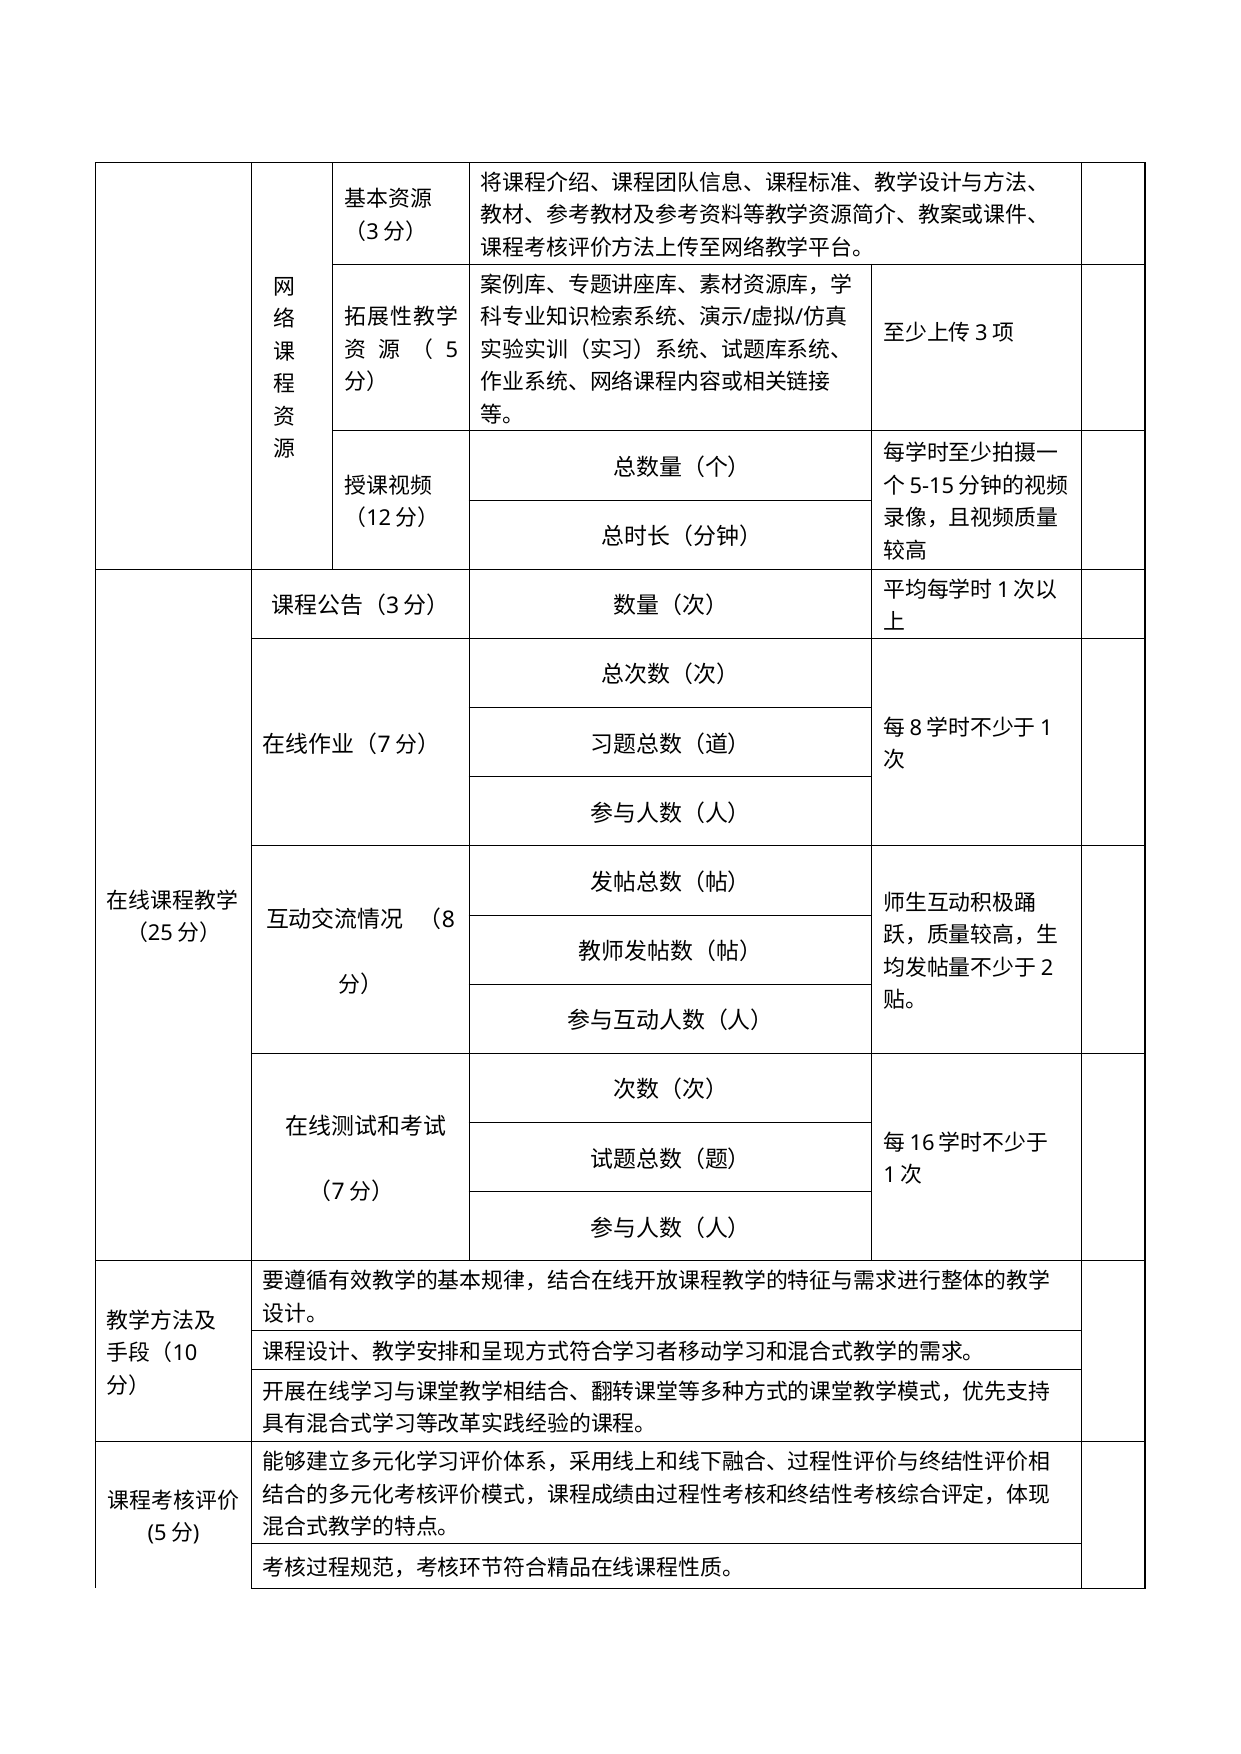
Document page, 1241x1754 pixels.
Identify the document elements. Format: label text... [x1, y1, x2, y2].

table_cell 试题总数（题） [470, 1123, 871, 1191]
table_cell 参与互动人数（人） [470, 985, 871, 1053]
table_cell 师生互动积极踊跃，质量较高，生均发帖量不少于2贴。 [872, 846, 1081, 1053]
table_cell 网 络 课 程 资 源 [252, 163, 332, 569]
table_cell 总数量（个） [470, 431, 871, 499]
table_cell 至少上传3项 [872, 265, 1081, 430]
table_cell [1082, 163, 1144, 264]
table_cell [1082, 265, 1144, 430]
table_cell 互动交流情况 （8分） [252, 846, 469, 1053]
table_cell 发帖总数（帖） [470, 846, 871, 914]
table_cell 课程考核评价(5分) [96, 1442, 251, 1587]
table_cell 每8学时不少于1次 [872, 639, 1081, 845]
table_cell 参与人数（人） [470, 777, 871, 845]
table_cell 每16学时不少于 1次 [872, 1054, 1081, 1260]
table_cell 习题总数（道） [470, 708, 871, 776]
table_cell 拓展性教学资源（5分） [333, 265, 469, 430]
table_cell 总时长（分钟） [470, 501, 871, 569]
table_cell 在线测试和考试 （7分） [252, 1054, 469, 1260]
table_cell [1082, 431, 1144, 569]
table_cell 课程公告（3分） [252, 570, 469, 638]
table_cell 平均每学时1次以上 [872, 570, 1081, 638]
table_cell 授课视频 （12分） [333, 431, 469, 569]
table_cell [1082, 639, 1144, 845]
table_cell 考核过程规范，考核环节符合精品在线课程性质。 [252, 1544, 1081, 1587]
table_cell 教学方法及 手段（10分） [96, 1261, 251, 1441]
table_cell 案例库、专题讲座库、素材资源库，学科专业知识检索系统、演示/虚拟/仿真实验实训（实习）系统、试题库系统、作业系统、网络课程内容或相关链接等。 [470, 265, 871, 430]
table_cell 在线课程教学 （25分） [96, 570, 251, 1260]
table_cell [1082, 1054, 1144, 1260]
table_cell 总次数（次） [470, 639, 871, 707]
table_cell [1082, 1442, 1144, 1587]
table_cell 课程设计、教学安排和呈现方式符合学习者移动学习和混合式教学的需求。 [252, 1331, 1081, 1369]
table_cell [1082, 1261, 1144, 1441]
table_cell 参与人数（人） [470, 1192, 871, 1260]
table_cell [1082, 570, 1144, 638]
table_cell 次数（次） [470, 1054, 871, 1122]
table_cell 要遵循有效教学的基本规律，结合在线开放课程教学的特征与需求进行整体的教学设计。 [252, 1261, 1081, 1329]
table_cell 基本资源 （3分） [333, 163, 469, 264]
table_cell 在线作业（7分） [252, 639, 469, 845]
table_cell 每学时至少拍摄一个5-15分钟的视频录像，且视频质量较高 [872, 431, 1081, 569]
table_cell 将课程介绍、课程团队信息、课程标准、教学设计与方法、教材、参考教材及参考资料等教学资源简介、教案或课件、课程考核评价方法上传至网络教学平台。 [470, 163, 1081, 264]
table_cell 数量（次） [470, 570, 871, 638]
table_cell 教师发帖数（帖） [470, 916, 871, 984]
table_cell 能够建立多元化学习评价体系，采用线上和线下融合、过程性评价与终结性评价相结合的多元化考核评价模式，课程成绩由过程性考核和终结性考核综合评定，体现混合式教学的特点。 [252, 1442, 1081, 1543]
table_cell 开展在线学习与课堂教学相结合、翻转课堂等多种方式的课堂教学模式，优先支持具有混合式学习等改革实践经验的课程。 [252, 1370, 1081, 1441]
table_cell [1082, 846, 1144, 1053]
